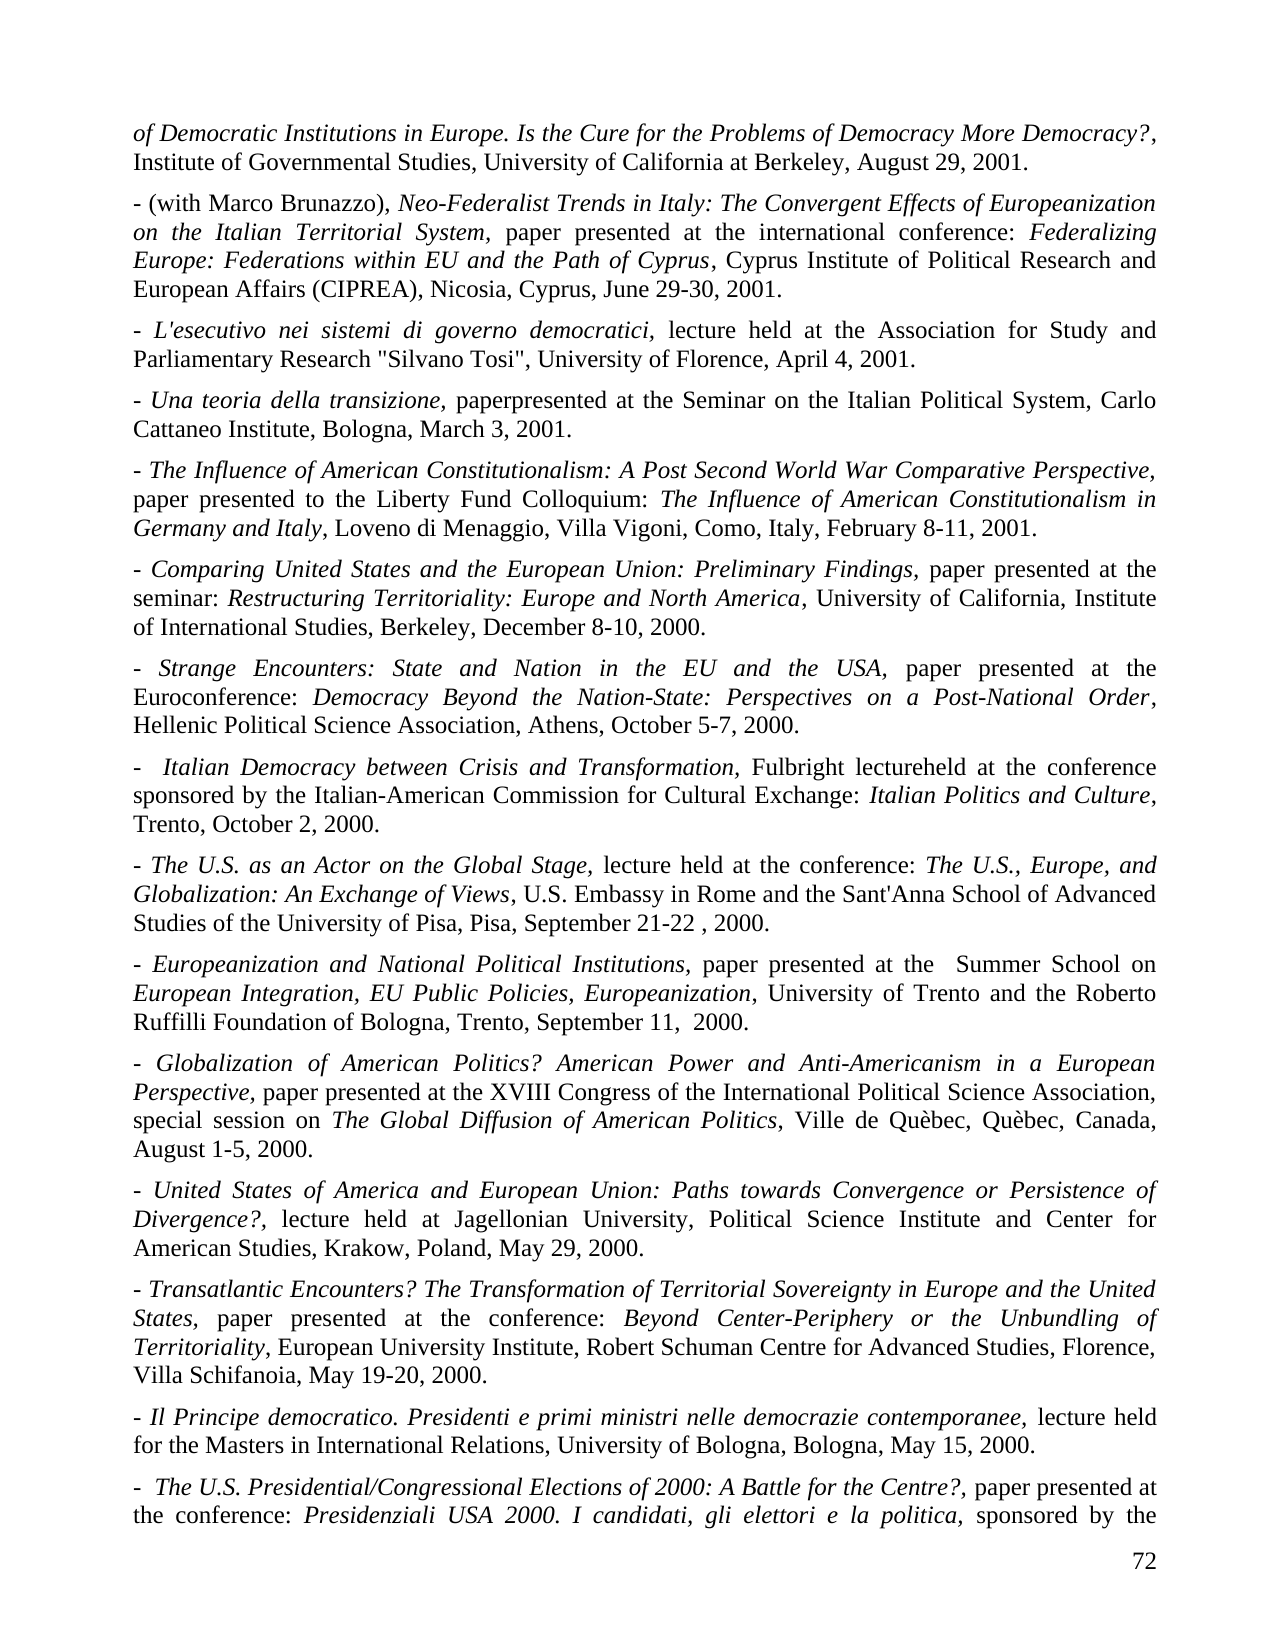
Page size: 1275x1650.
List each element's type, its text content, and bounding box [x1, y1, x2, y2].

text - Una teoria della transizione, paperpresented at the Seminar on the Italian Political System, Carlo Cattaneo Institute, Bologna, March 3, 2001. [133, 386, 1157, 443]
text - Il Principe democratico. Presidenti e primi ministri nelle democrazie contemporanee, lecture held for the Masters in International Relations, University of Bologna, Bologna, May 15, 2000. [133, 1402, 1157, 1459]
text - Italian Democracy between Crisis and Transformation, Fulbright lectureheld at the conference sponsored by the Italian-American Commission for Cultural Exchange: Italian Politics and Culture, Trento, October 2, 2000. [133, 752, 1157, 838]
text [133, 118, 1157, 176]
text - Comparing United States and the European Union: Preliminary Findings, paper presented at the seminar: Restructuring Territoriality: Europe and North America, University of California, Institute of International Studies, Berkeley, December 8-10, 2000. [133, 554, 1157, 641]
text - The Influence of American Constitutionalism: A Post Second World War Comparative Perspective, paper presented to the Liberty Fund Colloquium: The Influence of American Constitutionalism in Germany and Italy, Loveno di Menaggio, Villa Vigoni, Como, Italy, February 8-11, 2001. [133, 456, 1157, 542]
text - Transatlantic Encounters? The Transformation of Territorial Sovereignty in Europe and the United States, paper presented at the conference: Beyond Center-Periphery or the Unbundling of Territoriality, European University Institute, Robert Schuman Centre for Advanced Studies, Florence, Villa Schifanoia, May 19-20, 2000. [133, 1274, 1157, 1389]
text - The U.S. as an Actor on the Global Stage, lecture held at the conference: The U.S., Europe, and Globalization: An Exchange of Views, U.S. Embassy in Rome and the Sant'Anna School of Advanced Studies of the University of Pisa, Pisa, September 21-22 , 2000. [133, 851, 1157, 937]
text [133, 1472, 1157, 1529]
text - (with Marco Brunazzo), Neo-Federalist Trends in Italy: The Convergent Effects of Europeanization on the Italian Territorial System, paper presented at the international conference: Federalizing Europe: Federations within EU and the Path of Cyprus, Cyprus Institute of Political Research and European Affairs (CIPREA), Nicosia, Cyprus, June 29-30, 2001. [133, 188, 1157, 303]
text - United States of America and European Union: Paths towards Convergence or Persistence of Divergence?, lecture held at Jagellonian University, Political Science Institute and Center for American Studies, Krakow, Poland, May 29, 2000. [133, 1176, 1157, 1262]
text - Europeanization and National Political Institutions, paper presented at the Summer School on European Integration, EU Public Policies, Europeanization, University of Trento and the Roberto Ruffilli Foundation of Bologna, Trento, September 11, 2000. [133, 949, 1157, 1036]
text - Globalization of American Politics? American Power and Anti-Americanism in a European Perspective, paper presented at the XVIII Congress of the International Political Science Association, special session on The Global Diffusion of American Politics, Ville de Quèbec, Quèbec, Canada, August 1-5, 2000. [133, 1048, 1157, 1163]
text - Strange Encounters: State and Nation in the EU and the USA, paper presented at the Euroconference: Democracy Beyond the Nation-State: Perspectives on a Post-National Order, Hellenic Political Science Association, Athens, October 5-7, 2000. [133, 653, 1157, 739]
text - L'esecutivo nei sistemi di governo democratici, lecture held at the Association for Study and Parliamentary Research "Silvano Tosi", University of Florence, April 4, 2001. [133, 316, 1157, 373]
